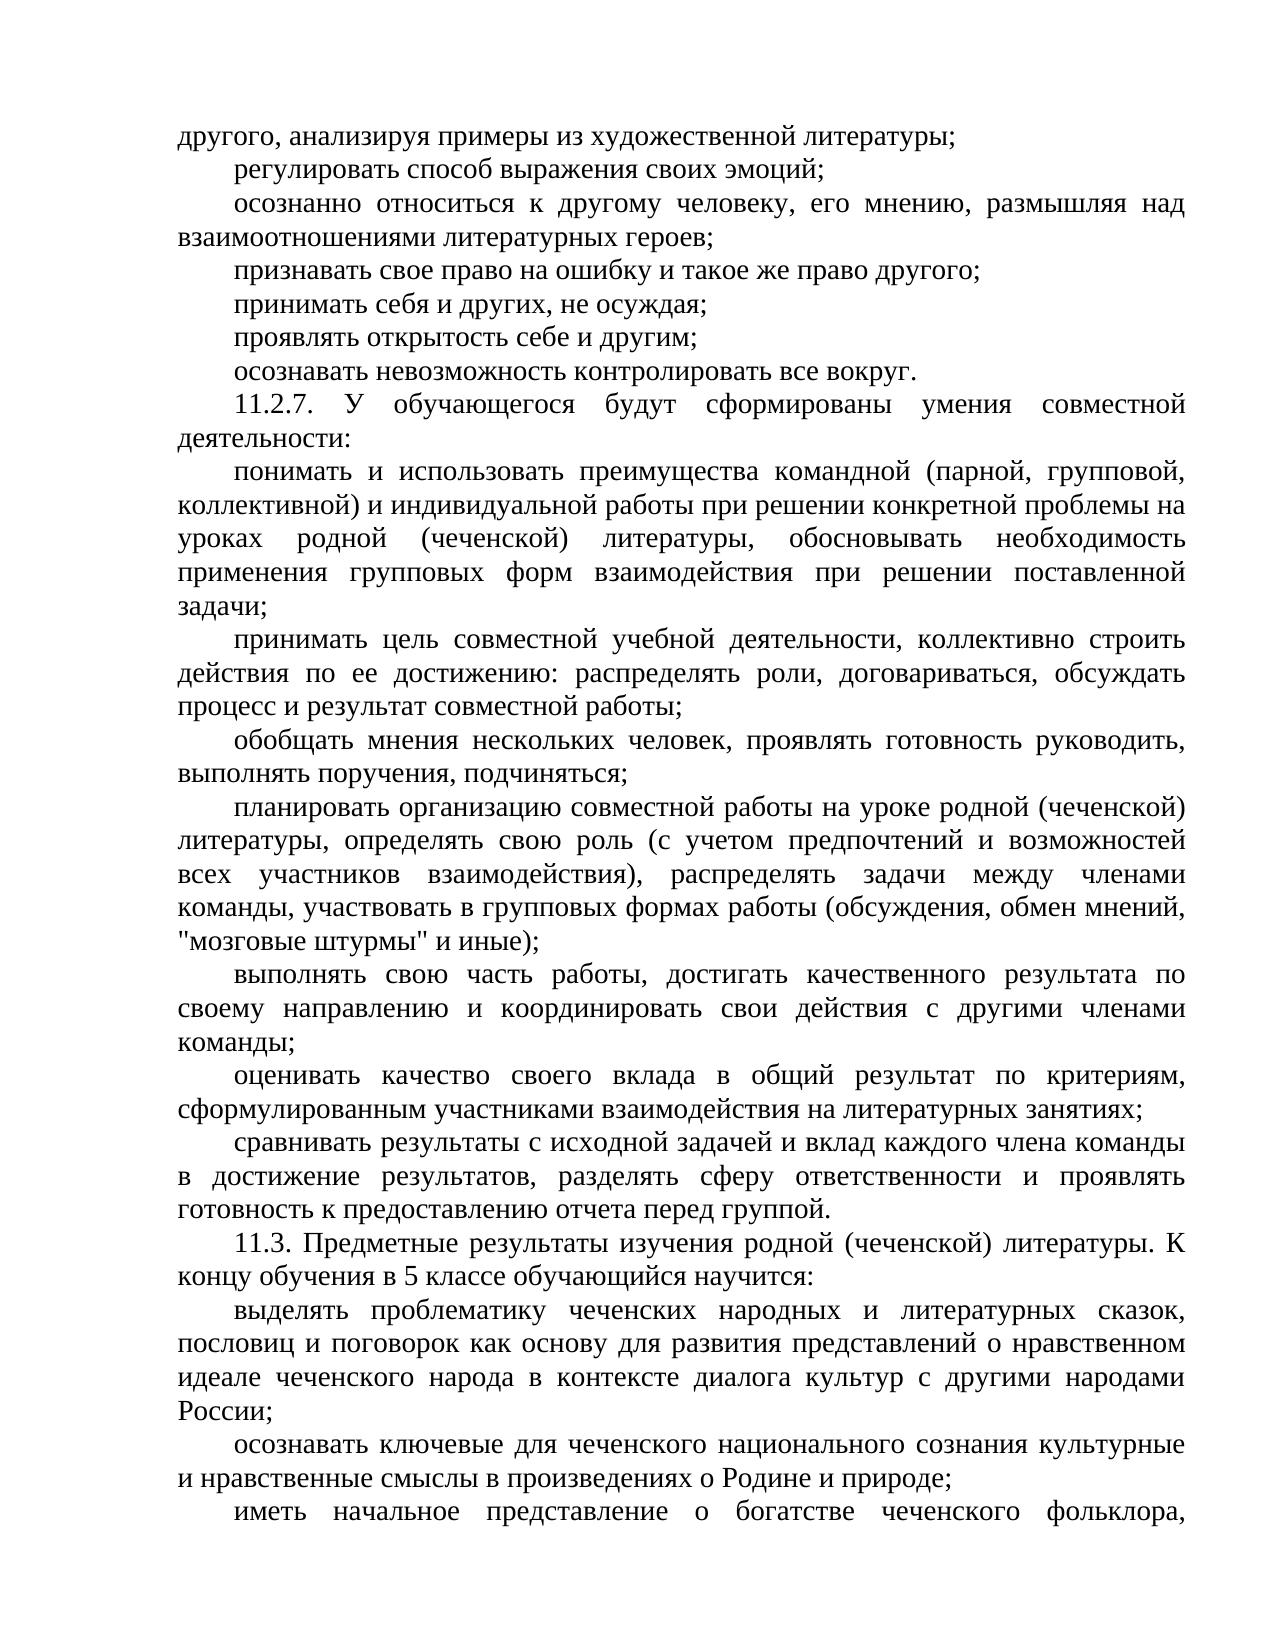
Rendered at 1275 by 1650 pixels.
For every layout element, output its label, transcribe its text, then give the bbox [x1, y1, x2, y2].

text планировать организацию совместной работы на уроке родной (чеченской) литературы, определять свою роль (с учетом предпочтений и возможностей всех участников взаимодействия), распределять задачи между членами команды, участвовать в групповых формах работы (обсуждения, обмен мнений, "мозговые штурмы" и иные); [177, 789, 1186, 957]
text оценивать качество своего вклада в общий результат по критериям, сформулированным участниками взаимодействия на литературных занятиях; [177, 1057, 1186, 1124]
text 11.2.7. У обучающегося будут сформированы умения совместной деятельности: [177, 386, 1186, 453]
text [177, 118, 1186, 152]
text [177, 1493, 1186, 1527]
text принимать цель совместной учебной деятельности, коллективно строить действия по ее достижению: распределять роли, договариваться, обсуждать процесс и результат совместной работы; [177, 621, 1186, 722]
text 11.3. Предметные результаты изучения родной (чеченской) литературы. К концу обучения в 5 классе обучающийся научится: [177, 1225, 1186, 1292]
text признавать свое право на ошибку и такое же право другого; [177, 252, 1186, 286]
text регулировать способ выражения своих эмоций; [177, 152, 1186, 185]
text сравнивать результаты с исходной задачей и вклад каждого члена команды в достижение результатов, разделять сферу ответственности и проявлять готовность к предоставлению отчета перед группой. [177, 1124, 1186, 1225]
text выполнять свою часть работы, достигать качественного результата по своему направлению и координировать свои действия с другими членами команды; [177, 957, 1186, 1057]
text осознавать ключевые для чеченского национального сознания культурные и нравственные смыслы в произведениях о Родине и природе; [177, 1426, 1186, 1493]
text осознанно относиться к другому человеку, его мнению, размышляя над взаимоотношениями литературных героев; [177, 185, 1186, 252]
text проявлять открытость себе и другим; [177, 319, 1186, 353]
text выделять проблематику чеченских народных и литературных сказок, пословиц и поговорок как основу для развития представлений о нравственном идеале чеченского народа в контексте диалога культур с другими народами России; [177, 1292, 1186, 1426]
text обобщать мнения нескольких человек, проявлять готовность руководить, выполнять поручения, подчиняться; [177, 722, 1186, 789]
text понимать и использовать преимущества командной (парной, групповой, коллективной) и индивидуальной работы при решении конкретной проблемы на уроках родной (чеченской) литературы, обосновывать необходимость применения групповых форм взаимодействия при решении поставленной задачи; [177, 453, 1186, 621]
text принимать себя и других, не осуждая; [177, 286, 1186, 319]
text осознавать невозможность контролировать все вокруг. [177, 353, 1186, 386]
